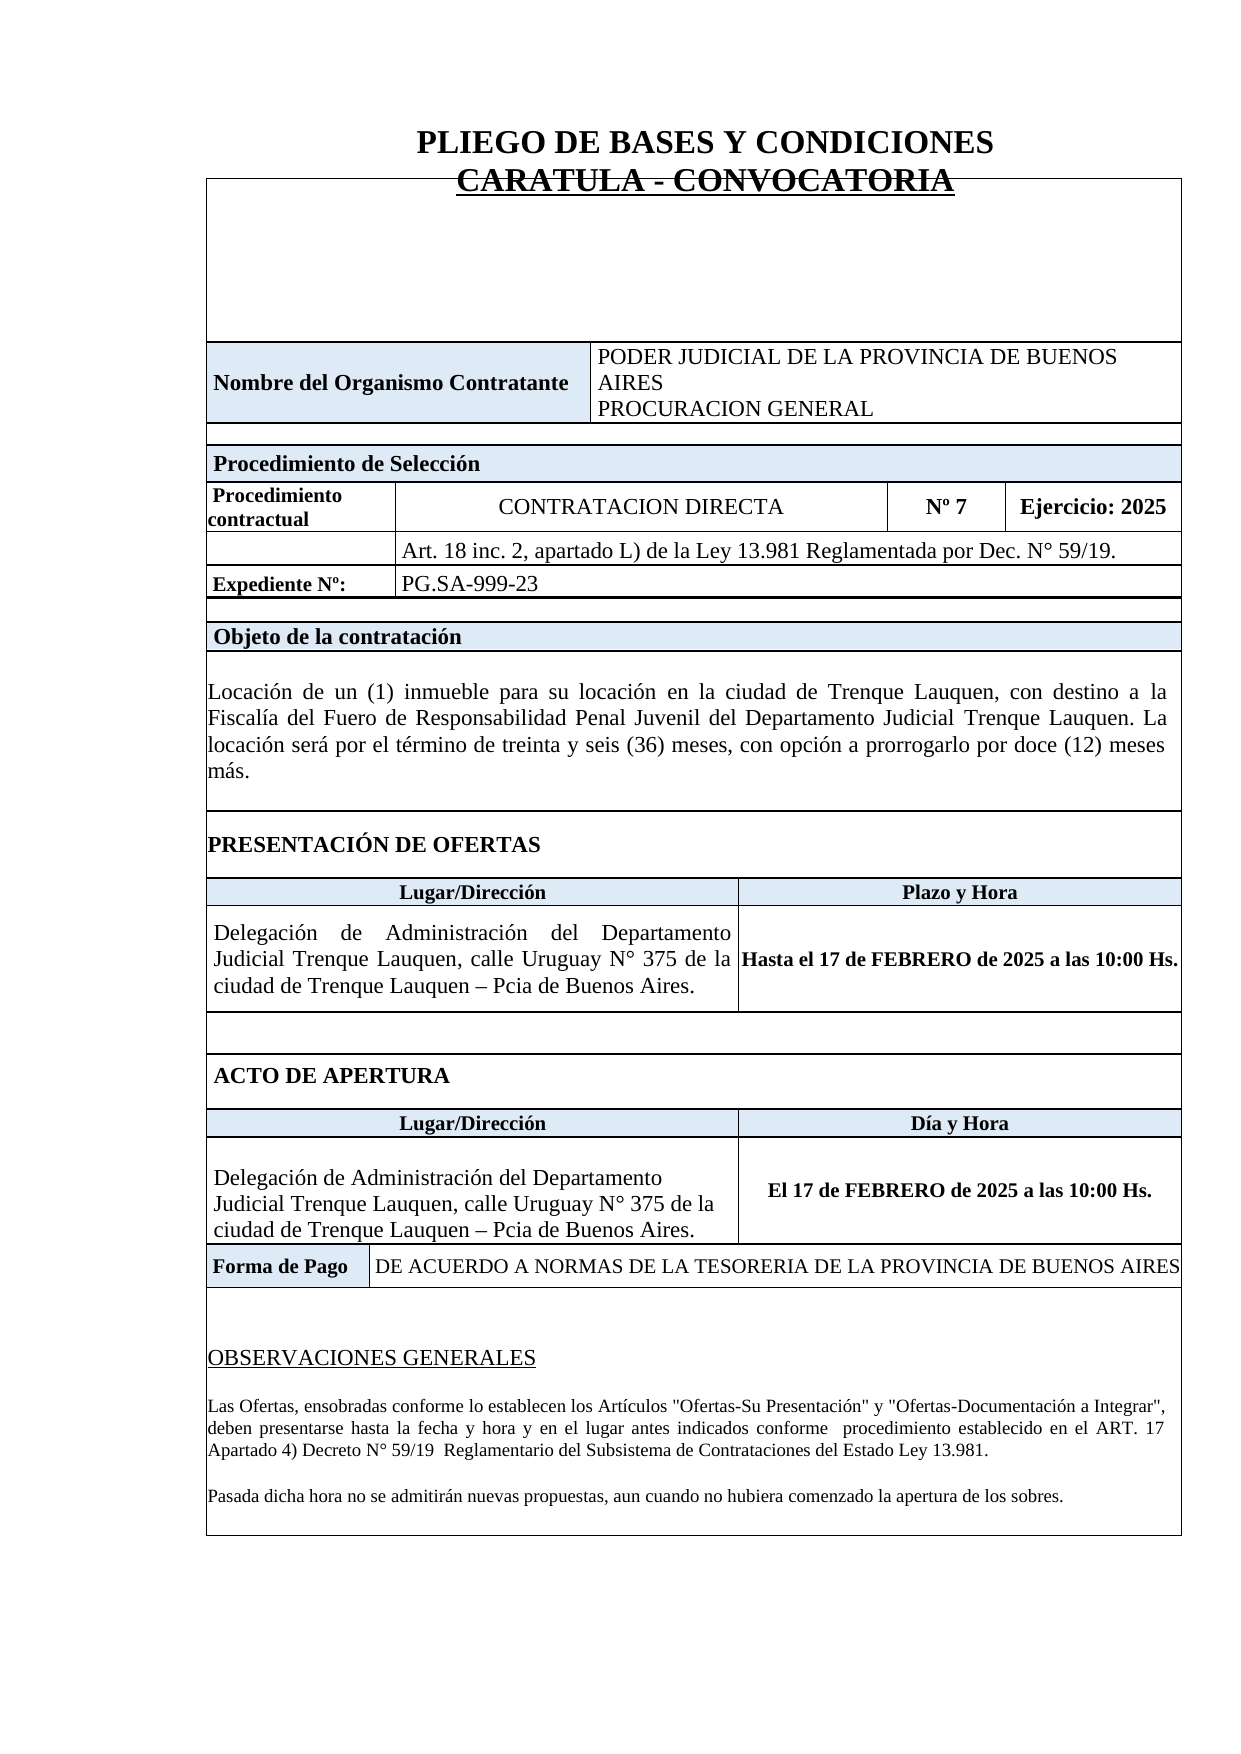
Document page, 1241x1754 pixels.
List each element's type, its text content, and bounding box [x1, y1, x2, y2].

table_cell Locación de un (1) inmueble para su locación en la ciudad de Trenque Lauquen, con destino a la Fiscalía del Fuero de Responsabilidad Penal Juvenil del Departamento Judicial Trenque Lauquen. La locación será por el término de treinta y seis (36) meses, con opción a prorrogarlo por doce (12) meses más. [207, 652, 1181, 810]
table_cell [207, 424, 1181, 444]
table_cell Art. 18 inc. 2, apartado L) de la Ley 13.981 Reglamentada por Dec. N° 59/19. [396, 532, 1181, 563]
table_cell Lugar/Dirección [207, 1110, 738, 1136]
table_cell Procedimiento de Selección [207, 446, 1181, 481]
table_cell [207, 599, 1181, 621]
table_cell PG.SA-999-23 [396, 566, 1181, 596]
table_cell Hasta el 17 de FEBRERO de 2025 a las 10:00 Hs. [739, 906, 1181, 1011]
table_cell ACTO DE APERTURA [207, 1055, 1181, 1108]
table_header [207, 179, 1181, 341]
table_cell PRESENTACIÓN DE OFERTAS [207, 812, 1181, 877]
table_cell Nº 7 [888, 483, 1005, 531]
table_cell Día y Hora [739, 1110, 1181, 1136]
table_cell Objeto de la contratación [207, 623, 1181, 649]
table_cell PODER JUDICIAL DE LA PROVINCIA DE BUENOS AIRES PROCURACION GENERAL [591, 343, 1181, 422]
table_cell Ejercicio: 2025 [1006, 483, 1181, 531]
table_cell OBSERVACIONES GENERALES Las Ofertas, ensobradas conforme lo establecen los Artículos "Ofertas-Su Presentación" y "Ofertas-Documentación a Integrar", deben presentarse hasta la fecha y hora y en el lugar antes indicados conforme procedimiento establecido en el ART. 17 Apartado 4) Decreto N° 59/19 Reglamentario del Subsistema de Contrataciones del Estado Ley 13.981. Pasada dicha hora no se admitirán nuevas propuestas, aun cuando no hubiera comenzado la apertura de los sobres. [207, 1288, 1181, 1535]
table_cell [207, 1013, 1181, 1053]
table_cell Nombre del Organismo Contratante [207, 343, 590, 422]
table_cell [207, 532, 395, 563]
table_cell El 17 de FEBRERO de 2025 a las 10:00 Hs. [739, 1138, 1181, 1243]
table_cell Procedimiento contractual [207, 483, 395, 531]
table_cell Forma de Pago [207, 1245, 369, 1287]
table_cell Delegación de Administración del Departamento Judicial Trenque Lauquen, calle Uruguay N° 375 de la ciudad de Trenque Lauquen – Pcia de Buenos Aires. [207, 1138, 738, 1243]
table_cell Lugar/Dirección [207, 879, 738, 905]
table_cell Delegación de Administración del Departamento Judicial Trenque Lauquen, calle Uruguay N° 375 de la ciudad de Trenque Lauquen – Pcia de Buenos Aires. [207, 906, 738, 1011]
table_cell Expediente Nº: [207, 566, 395, 596]
table_cell DE ACUERDO A NORMAS DE LA TESORERIA DE LA PROVINCIA DE BUENOS AIRES [370, 1245, 1181, 1287]
table_cell Plazo y Hora [739, 879, 1181, 905]
table_cell CONTRATACION DIRECTA [396, 483, 887, 531]
